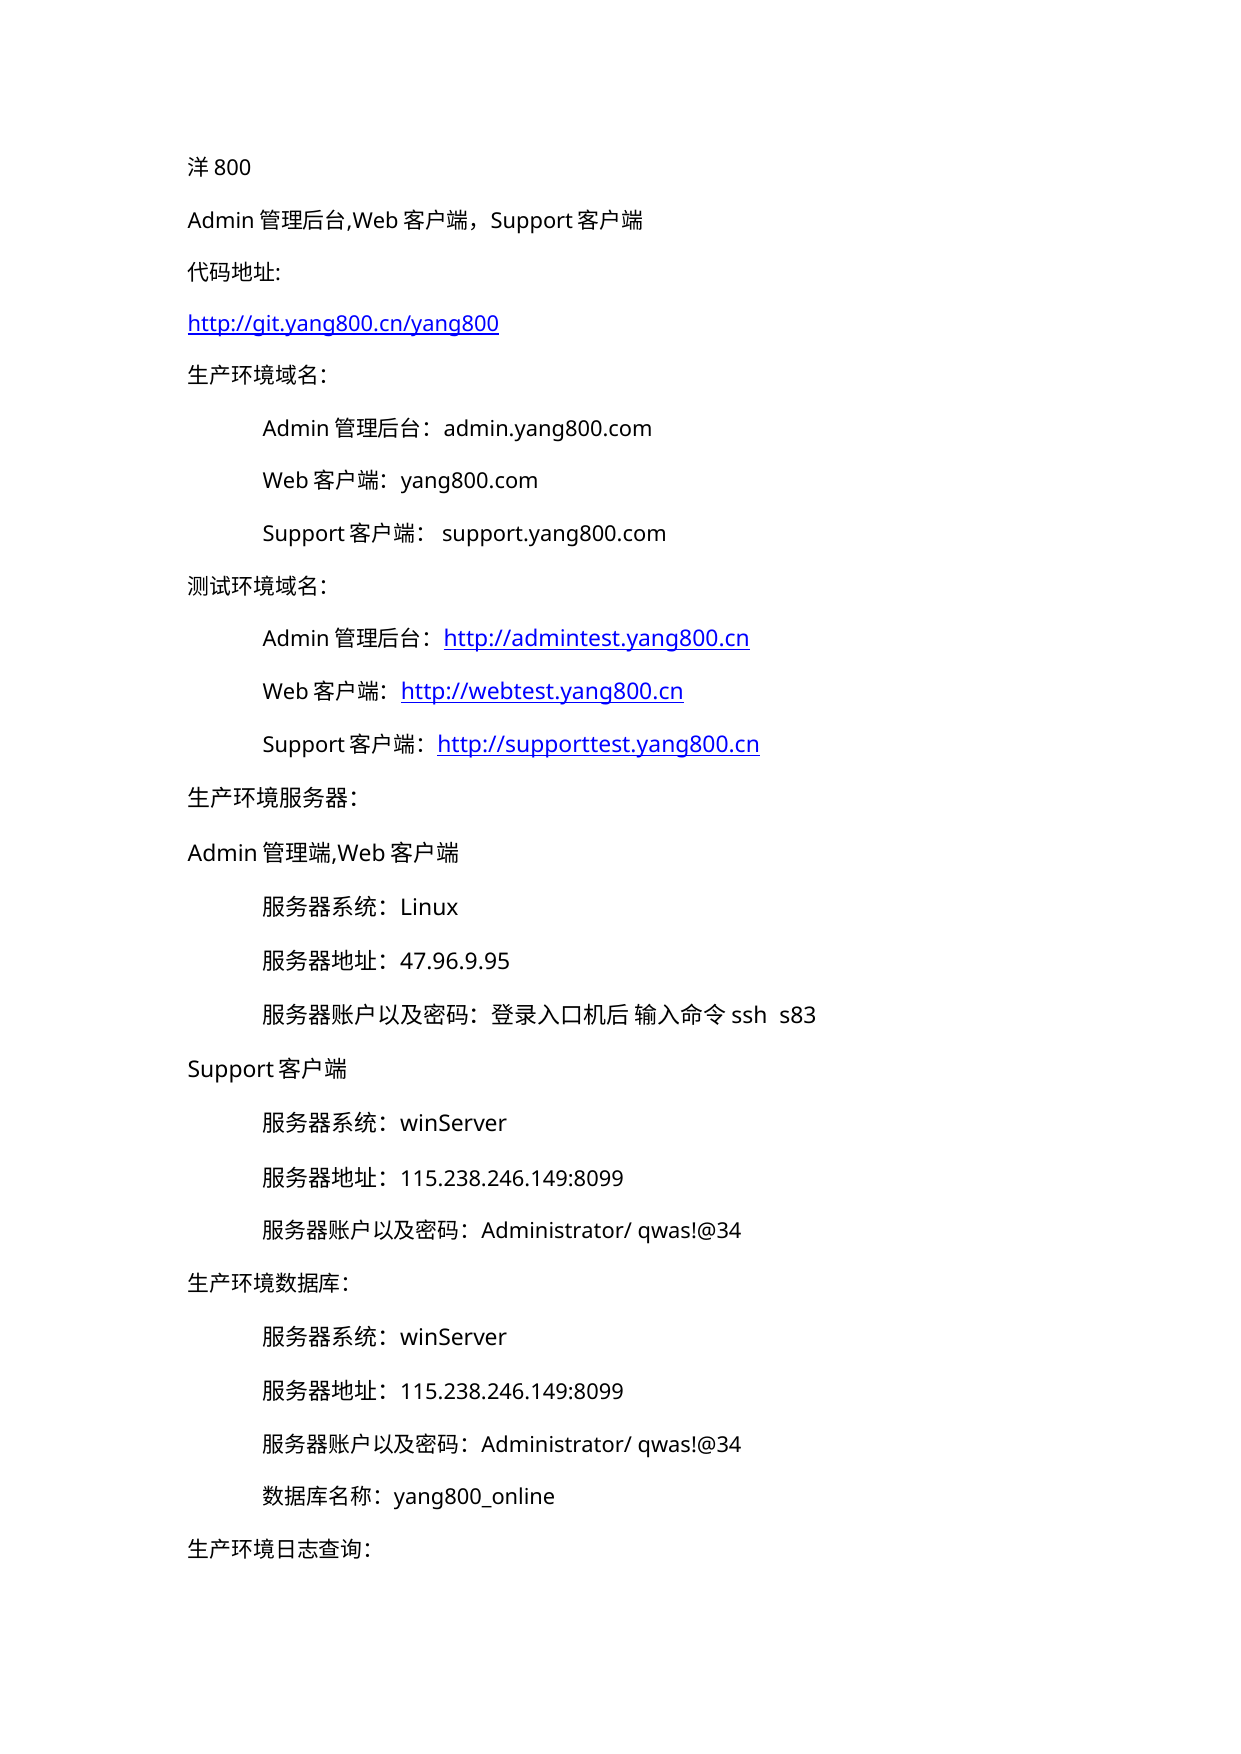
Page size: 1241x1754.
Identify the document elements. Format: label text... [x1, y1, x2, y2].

text 服务器系统：winServer [187, 1105, 1053, 1138]
text 代码地址: [187, 255, 1053, 287]
text Support客户端：http://supporttest.yang800.cn [187, 727, 1053, 759]
text Web客户端：yang800.com [187, 463, 1053, 495]
text 服务器地址：115.238.246.149:8099 [187, 1159, 1053, 1193]
text http://git.yang800.cn/yang800 [187, 308, 1053, 338]
text 服务器系统：Linux [187, 888, 1053, 922]
text Support客户端 [187, 1051, 1053, 1084]
text 服务器账户以及密码：Administrator/ qwas!@34 [187, 1427, 1053, 1458]
text Admin管理后台：http://admintest.yang800.cn [187, 621, 1053, 653]
text Admin管理后台,Web客户端，Support客户端 [187, 203, 1053, 234]
text 生产环境数据库： [187, 1266, 1053, 1298]
text Web客户端：http://webtest.yang800.cn [187, 674, 1053, 706]
text 服务器系统：winServer [187, 1318, 1053, 1352]
text Admin管理端,Web客户端 [187, 834, 1053, 868]
text 测试环境域名： [187, 569, 1053, 600]
text 服务器地址：47.96.9.95 [187, 943, 1053, 976]
text Support客户端： support.yang800.com [187, 516, 1053, 548]
text Admin管理后台：admin.yang800.com [187, 411, 1053, 443]
text 生产环境域名： [187, 358, 1053, 390]
text 服务器账户以及密码：登录入口机后 输入命令 ssh s83 [187, 997, 1053, 1030]
text 生产环境服务器： [187, 780, 1053, 813]
text 服务器账户以及密码：Administrator/ qwas!@34 [187, 1213, 1053, 1245]
text 服务器地址：115.238.246.149:8099 [187, 1373, 1053, 1406]
text 洋800 [187, 150, 1053, 182]
text 数据库名称：yang800_online [187, 1479, 1053, 1511]
text 生产环境日志查询： [187, 1532, 1053, 1564]
